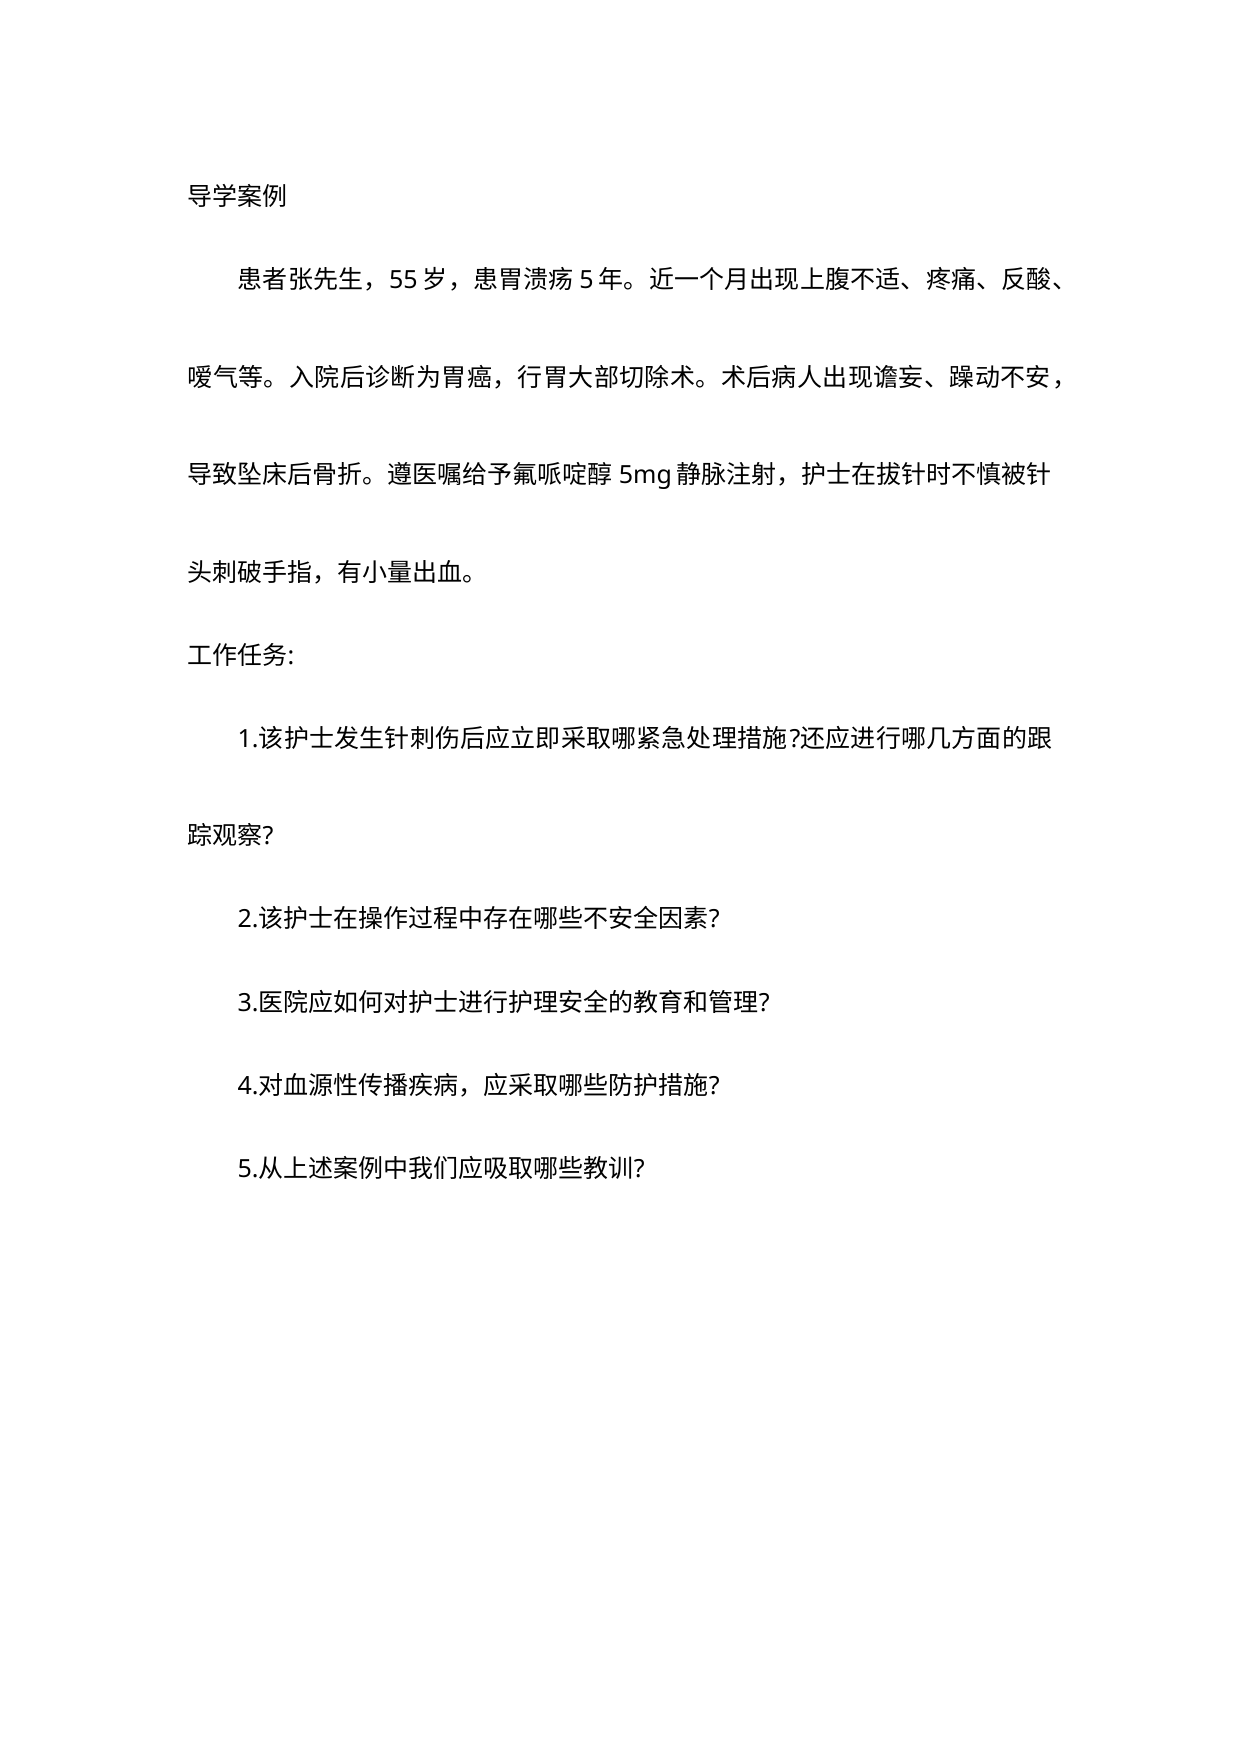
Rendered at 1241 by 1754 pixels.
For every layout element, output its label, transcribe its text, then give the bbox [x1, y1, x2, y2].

text 患者张先生，55岁，患胃溃疡5年。近一个月出现上腹不适、疼痛、反酸、嗳气等。入院后诊断为胃癌，行胃大部切除术。术后病人出现谵妄、躁动不安，导致坠床后骨折。遵医嘱给予氟哌啶醇5mg静脉注射，护士在拔针时不慎被针头刺破手指，有小量出血。 [187, 245, 1053, 603]
text 工作任务: [187, 621, 1053, 686]
text 4.对血源性传播疾病，应采取哪些防护措施? [187, 1051, 1053, 1116]
text 1.该护士发生针刺伤后应立即采取哪紧急处理措施?还应进行哪几方面的跟踪观察? [187, 704, 1053, 866]
text 2.该护士在操作过程中存在哪些不安全因素? [187, 884, 1053, 949]
text 3.医院应如何对护士进行护理安全的教育和管理? [187, 968, 1053, 1033]
text 导学案例 [187, 162, 1053, 227]
text 5.从上述案例中我们应吸取哪些教训? [187, 1134, 1053, 1199]
